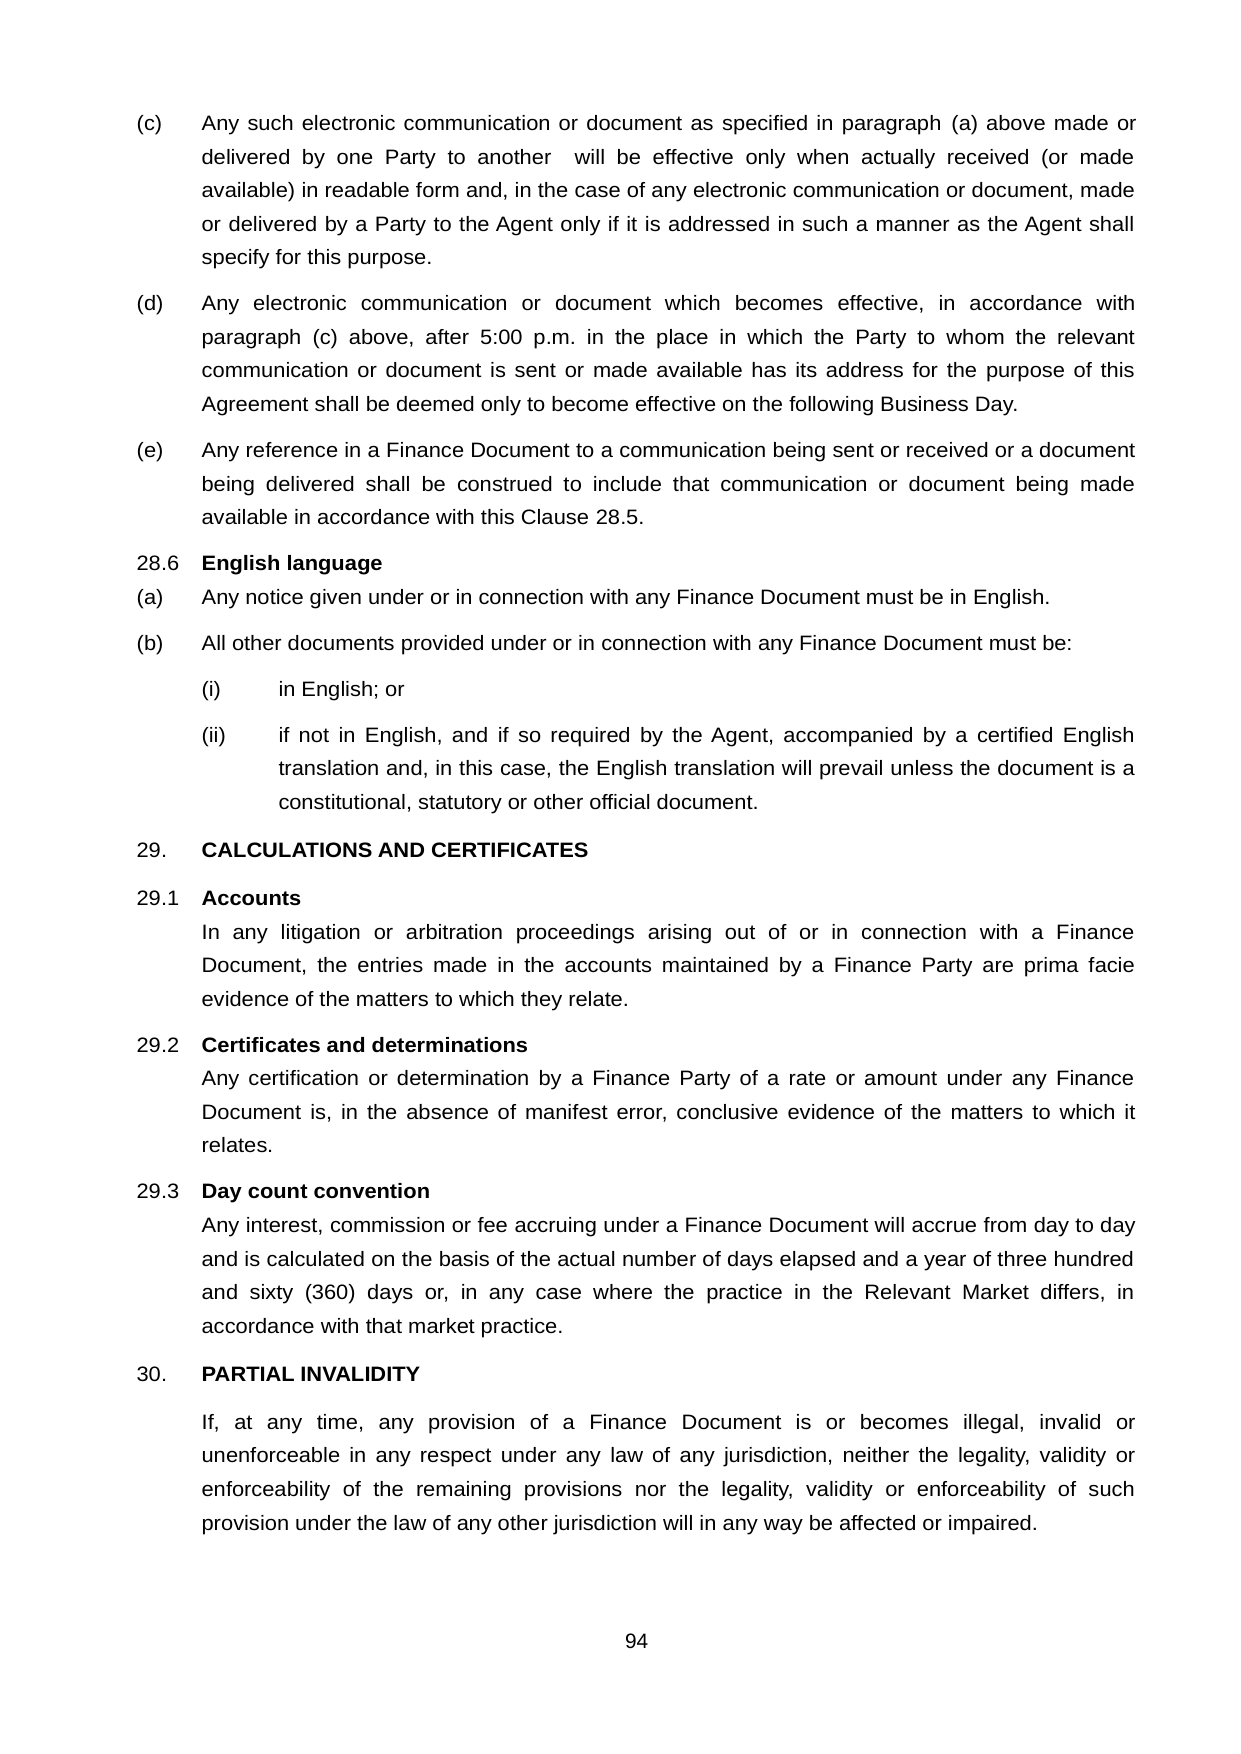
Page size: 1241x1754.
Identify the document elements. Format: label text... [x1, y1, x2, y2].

text Accounts [136, 886, 1137, 910]
text Any notice given under or in connection with any Finance Document must be in English. [136, 584, 1137, 608]
text Any interest, commission or fee accruing under a Finance Document will accrue from day to day and is calculated on the basis of the actual number of days elapsed and a year of three hundred and sixty (360) days or, in any case where the practice in the Relevant Market differs, in accordance with that market practice. [201, 1213, 1137, 1337]
text In any litigation or arbitration proceedings arising out of or in connection with a Finance Document, the entries made in the accounts maintained by a Finance Party are prima facie evidence of the matters to which they relate. [201, 919, 1137, 1011]
text Any such electronic communication or document as specified in paragraph (a) above made or delivered by one Party to another will be effective only when actually received (or made available) in readable form and, in the case of any electronic communication or document, made or delivered by a Party to the Agent only if it is addressed in such a manner as the Agent shall specify for this purpose. [136, 111, 1137, 269]
text Any certification or determination by a Finance Party of a rate or amount under any Finance Document is, in the absence of manifest error, conclusive evidence of the matters to which it relates. [201, 1066, 1137, 1157]
text Any electronic communication or document which becomes effective, in accordance with paragraph (c) above, after 5:00 p.m. in the place in which the Party to whom the relevant communication or document is sent or made available has its address for the purpose of this Agreement shall be deemed only to become effective on the following Business Day. [136, 291, 1137, 416]
text if not in English, and if so required by the Agent, accompanied by a certified English translation and, in this case, the English translation will prevail unless the document is a constitutional, statutory or other official document. [201, 723, 1137, 814]
text Day count convention [136, 1179, 1137, 1203]
text If, at any time, any provision of a Finance Document is or becomes illegal, invalid or unenforceable in any respect under any law of any jurisdiction, neither the legality, validity or enforceability of the remaining provisions nor the legality, validity or enforceability of such provision under the law of any other jurisdiction will in any way be affected or impaired. [201, 1410, 1137, 1534]
text Certificates and determinations [136, 1033, 1137, 1057]
text Any reference in a Finance Document to a communication being sent or received or a document being delivered shall be construed to include that communication or document being made available in accordance with this Clause 28.5. [136, 438, 1137, 529]
text in English; or [201, 677, 1137, 701]
text Partial invalidity [136, 1362, 1137, 1386]
text English language [136, 551, 1137, 575]
text All other documents provided under or in connection with any Finance Document must be: [136, 631, 1137, 654]
text Calculations and certificates [136, 838, 1137, 862]
